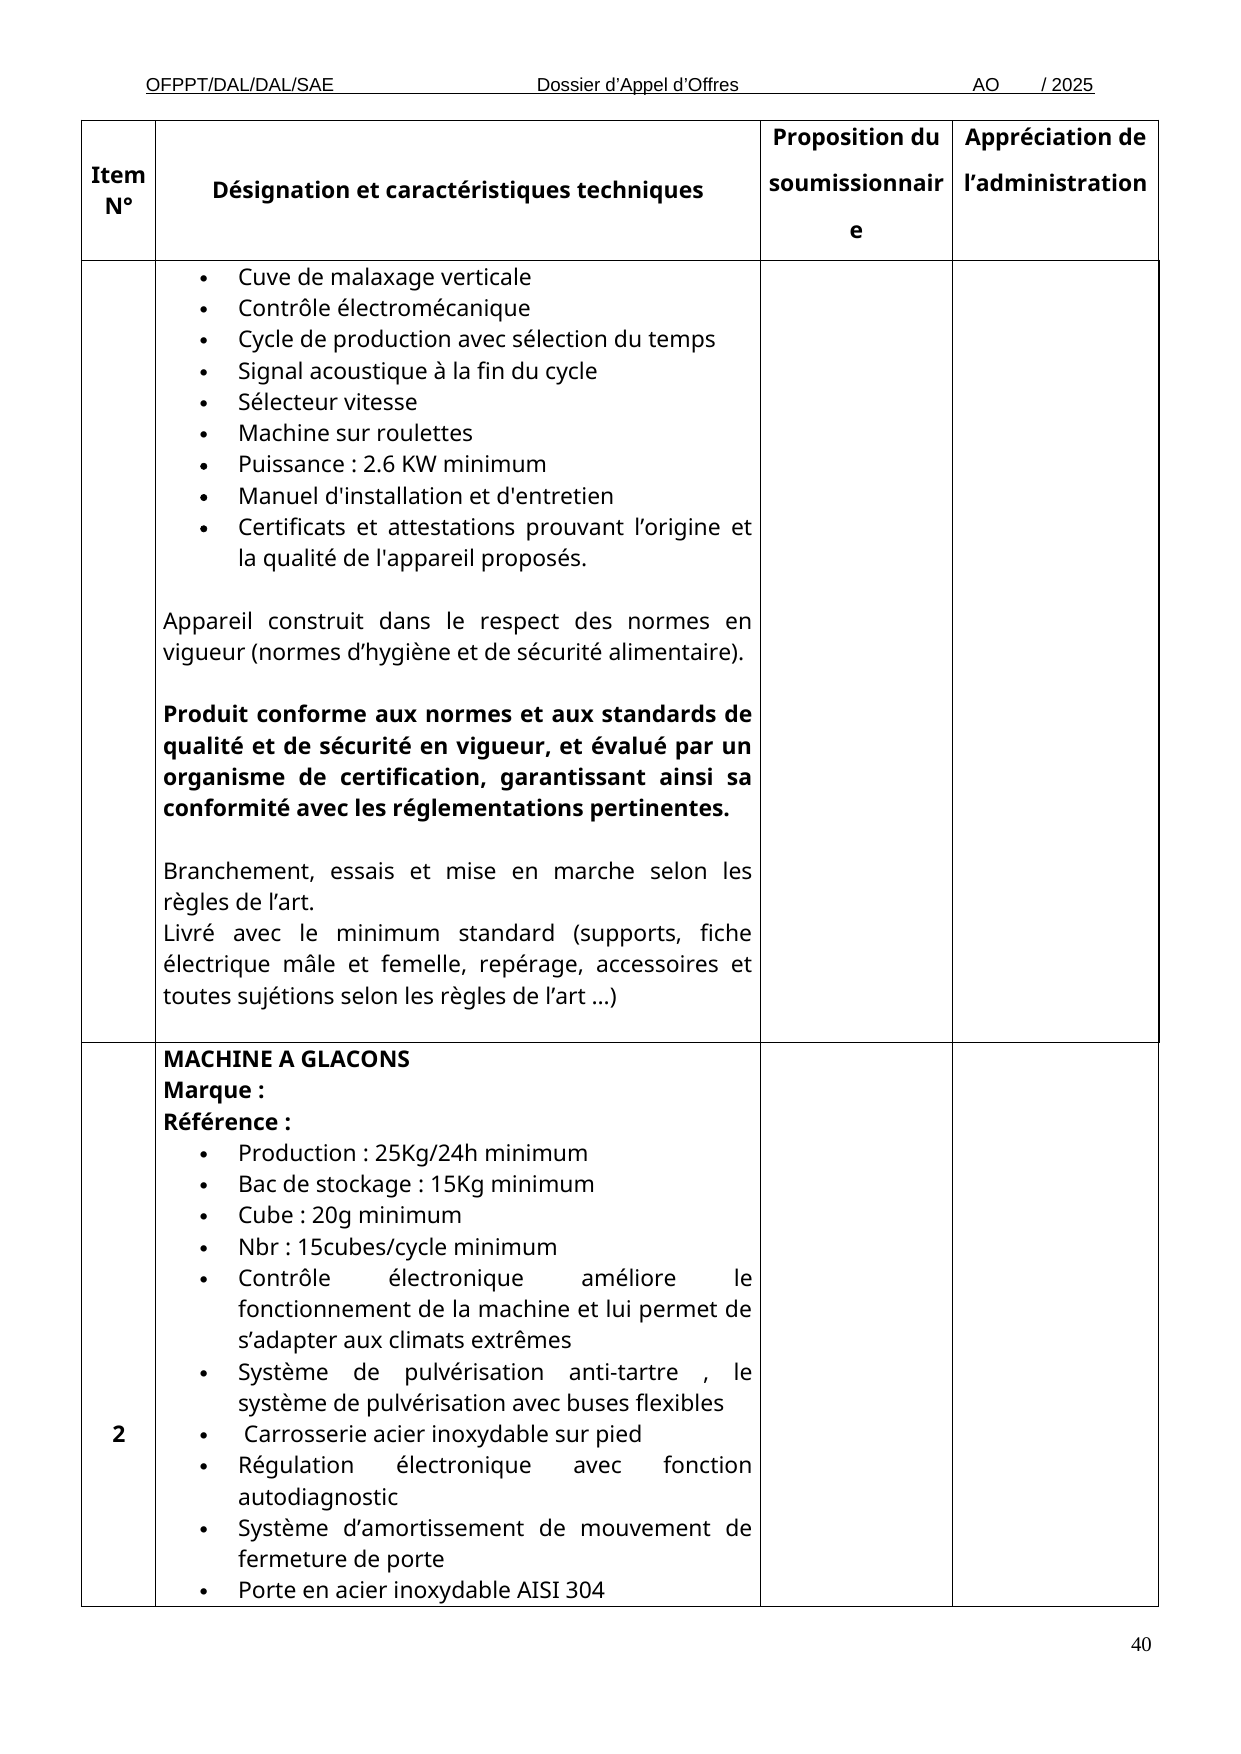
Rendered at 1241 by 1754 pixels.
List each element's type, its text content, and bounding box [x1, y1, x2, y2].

table_cell 2 [82, 1043, 155, 1606]
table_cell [156, 261, 760, 1042]
table_cell [953, 1043, 1158, 1606]
table_header Désignation et caractéristiques techniques [156, 121, 760, 260]
table_header Proposition du soumissionnaire [761, 121, 952, 260]
table_header Item N° [82, 121, 155, 260]
table_cell [761, 1043, 952, 1606]
table_cell 1 [82, 261, 155, 1042]
table_header Appréciation de l’administration [953, 121, 1158, 260]
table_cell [156, 1043, 760, 1606]
table_cell [953, 261, 1158, 1042]
table_cell [761, 261, 952, 1042]
